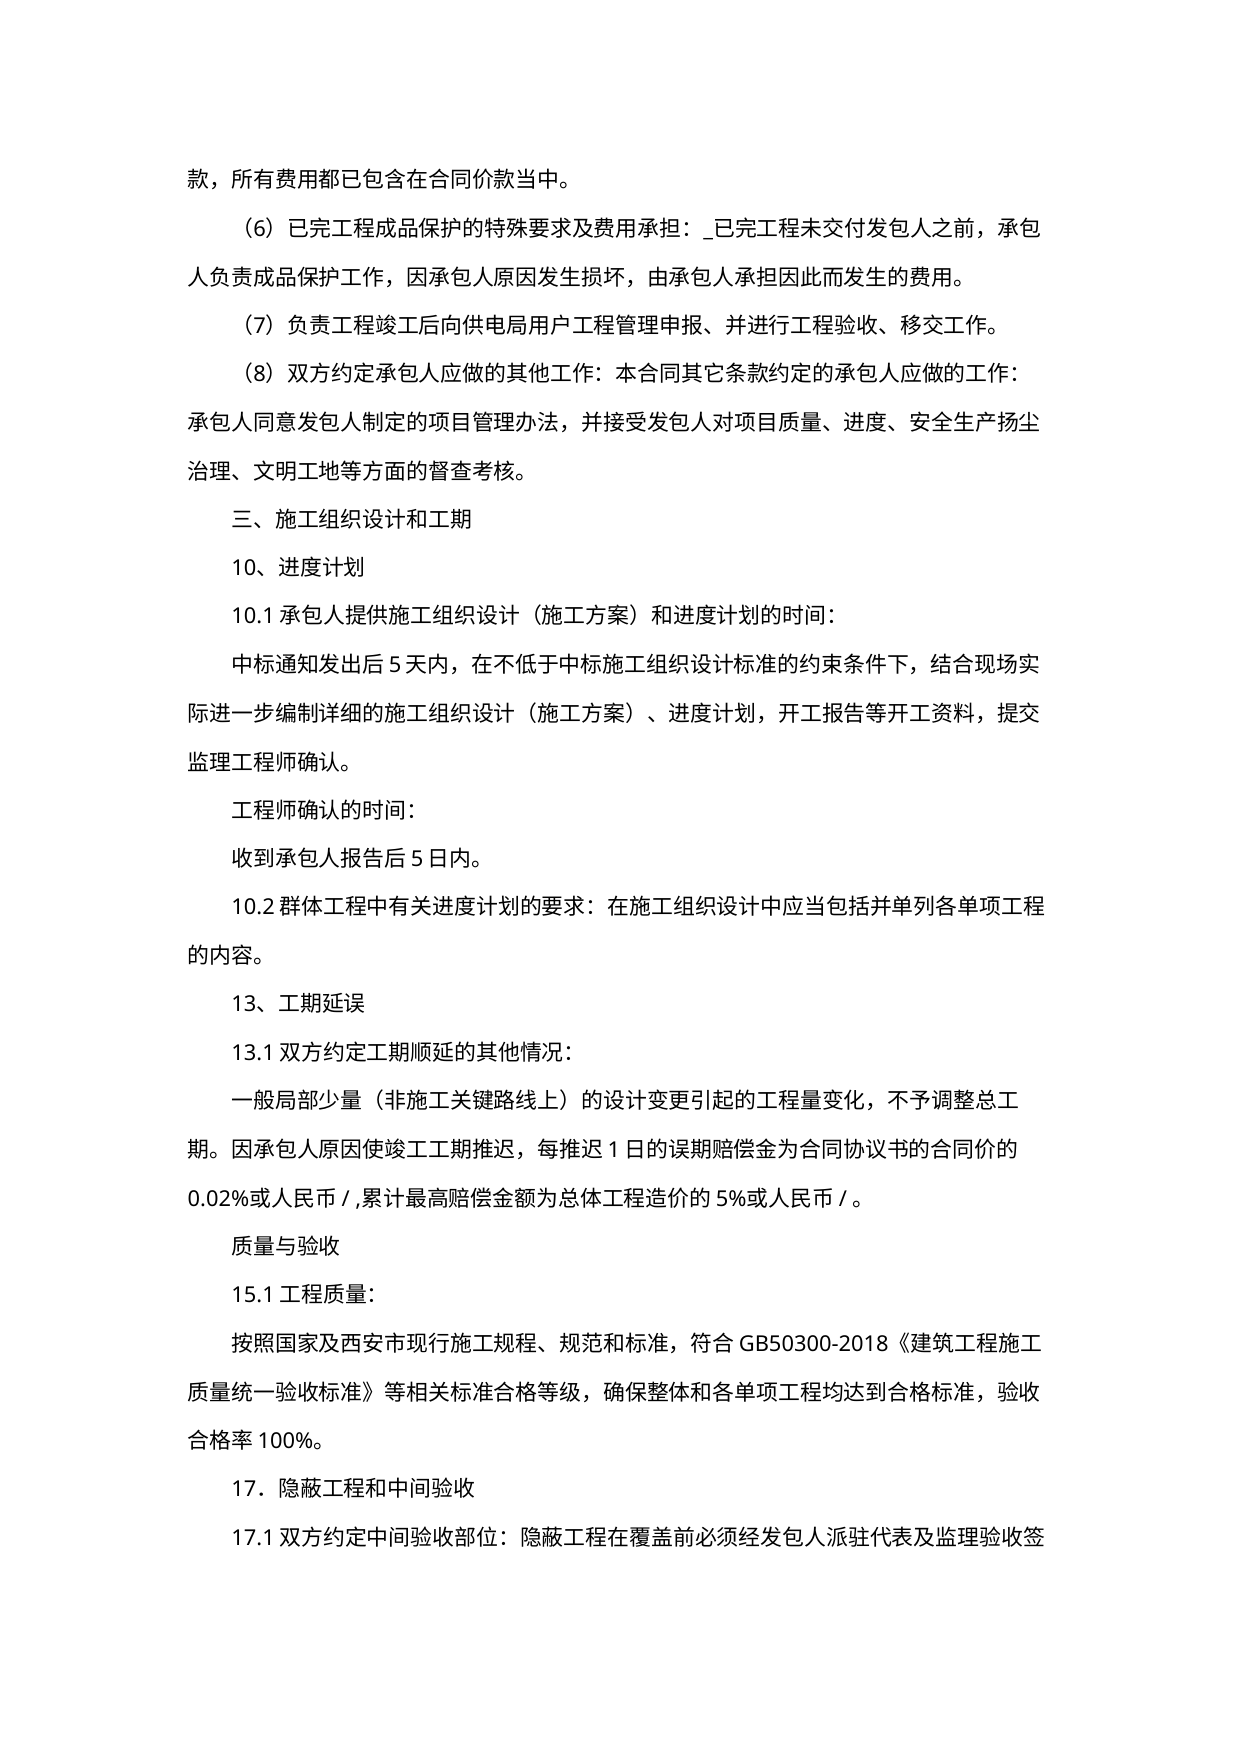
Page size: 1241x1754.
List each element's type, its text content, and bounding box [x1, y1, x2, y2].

text （6）已完工程成品保护的特殊要求及费用承担：_已完工程未交付发包人之前，承包人负责成品保护工作，因承包人原因发生损坏，由承包人承担因此而发生的费用。 [187, 210, 1053, 292]
text （7）负责工程竣工后向供电局用户工程管理申报、并进行工程验收、移交工作。 [187, 307, 1053, 340]
text 三、施工组织设计和工期 [187, 502, 1053, 534]
text 10.1承包人提供施工组织设计（施工方案）和进度计划的时间： [187, 598, 1053, 631]
text 工程师确认的时间： [187, 792, 1053, 825]
text 15.1工程质量： [187, 1277, 1053, 1309]
text 收到承包人报告后5日内。 [187, 841, 1053, 873]
text 13、工期延误 [187, 986, 1053, 1019]
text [187, 1519, 1053, 1552]
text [187, 162, 1053, 194]
text （8）双方约定承包人应做的其他工作：本合同其它条款约定的承包人应做的工作：承包人同意发包人制定的项目管理办法，并接受发包人对项目质量、进度、安全生产扬尘治理、文明工地等方面的督查考核。 [187, 356, 1053, 486]
text 中标通知发出后5天内，在不低于中标施工组织设计标准的约束条件下，结合现场实际进一步编制详细的施工组织设计（施工方案）、进度计划，开工报告等开工资料，提交监理工程师确认。 [187, 647, 1053, 777]
text 10.2群体工程中有关进度计划的要求：在施工组织设计中应当包括并单列各单项工程的内容。 [187, 889, 1053, 970]
text 17．隐蔽工程和中间验收 [187, 1471, 1053, 1504]
text 10、进度计划 [187, 550, 1053, 582]
text 13.1双方约定工期顺延的其他情况： [187, 1034, 1053, 1067]
text 质量与验收 [187, 1229, 1053, 1261]
text 一般局部少量（非施工关键路线上）的设计变更引起的工程量变化，不予调整总工期。因承包人原因使竣工工期推迟，每推迟1日的误期赔偿金为合同协议书的合同价的0.02%或人民币 / ,累计最高赔偿金额为总体工程造价的5%或人民币 / 。 [187, 1083, 1053, 1213]
text 按照国家及西安市现行施工规程、规范和标准，符合GB50300-2018《建筑工程施工质量统一验收标准》等相关标准合格等级，确保整体和各单项工程均达到合格标准，验收合格率100%。 [187, 1325, 1053, 1455]
